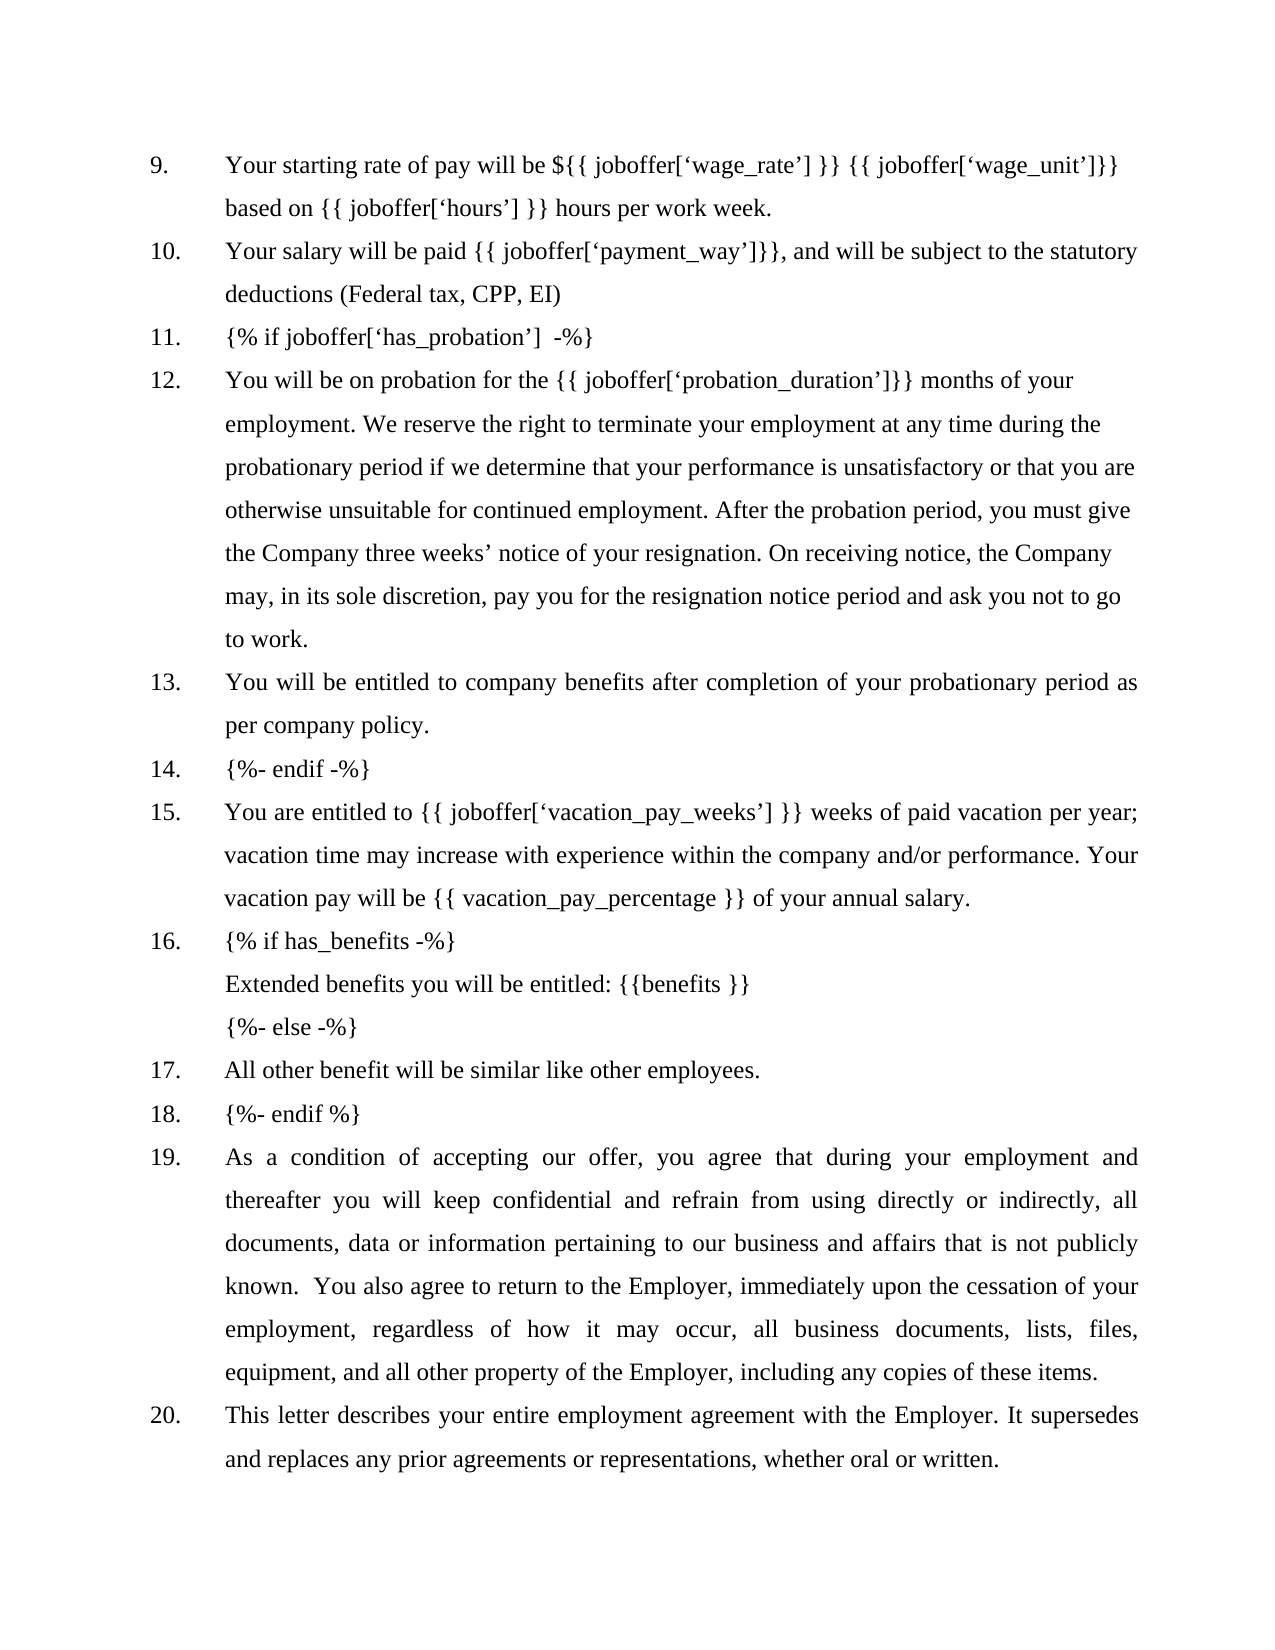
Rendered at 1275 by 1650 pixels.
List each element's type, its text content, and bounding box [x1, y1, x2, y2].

list Your starting rate of pay will be ${{ joboffer[‘wage_rate’] }} {{ joboffer[‘wage_unit’]}} based on {{ joboffer[‘hours’] }} hours per work week. [150, 150, 1139, 222]
list {% if joboffer[‘has_probation’] -%} [150, 322, 1139, 351]
list You are entitled to {{ joboffer[‘vacation_pay_weeks’] }} weeks of paid vacation per year; vacation time may increase with experience within the company and/or performance. Your vacation pay will be {{ vacation_pay_percentage }} of your annual salary. [150, 797, 1139, 912]
list This letter describes your entire employment agreement with the Employer. It supersedes and replaces any prior agreements or representations, whether oral or written. [150, 1401, 1139, 1472]
list Extended benefits you will be entitled: {{benefits }} [225, 969, 1125, 998]
list You will be on probation for the {{ joboffer[‘probation_duration’]}} months of your employment. We reserve the right to terminate your employment at any time during the probationary period if we determine that your performance is unsatisfactory or that you are otherwise unsuitable for continued employment. After the probation period, you must give the Company three weeks’ notice of your resignation. On receiving notice, the Company may, in its sole discretion, pay you for the resignation notice period and ask you not to go to work. [150, 366, 1139, 653]
list As a condition of accepting our offer, you agree that during your employment and thereafter you will keep confidential and refrain from using directly or indirectly, all documents, data or information pertaining to our business and affairs that is not publicly known. You also agree to return to the Employer, immediately upon the cessation of your employment, regardless of how it may occur, all business documents, lists, files, equipment, and all other property of the Employer, including any copies of these items. [150, 1142, 1139, 1386]
list Your salary will be paid {{ joboffer[‘payment_way’]}}, and will be subject to the statutory deductions (Federal tax, CPP, EI) [150, 236, 1139, 308]
list {%- else -%} [225, 1012, 1125, 1041]
list {%- endif -%} [150, 754, 1139, 782]
list {% if has_benefits -%} [150, 926, 1139, 955]
list You will be entitled to company benefits after completion of your probationary period as per company policy. [150, 667, 1139, 739]
list All other benefit will be similar like other employees. [150, 1056, 1139, 1084]
list {%- endif %} [150, 1099, 1139, 1127]
